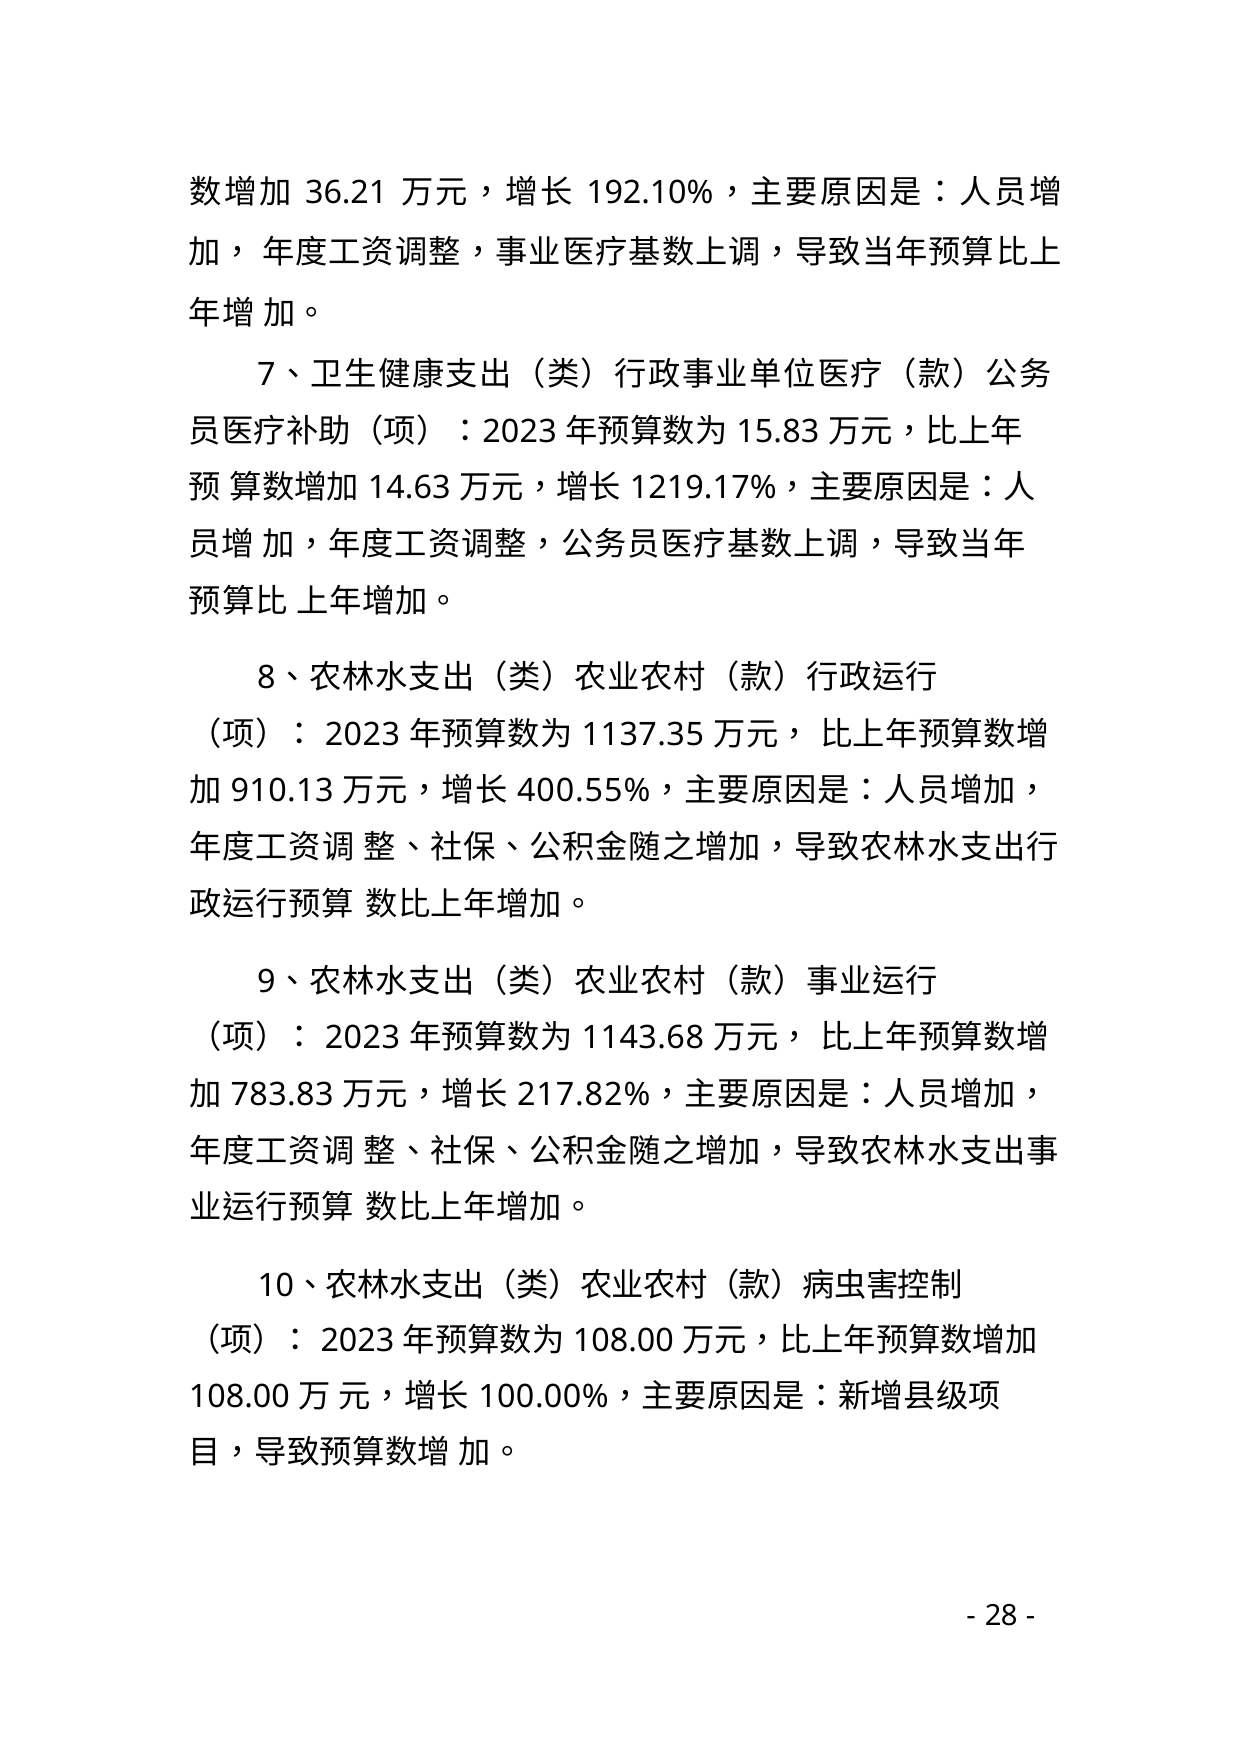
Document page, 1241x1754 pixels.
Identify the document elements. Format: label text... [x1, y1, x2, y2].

text 数增加 36.21 万元，增长 192.10%，主要原因是：人员增加， 年度工资调整，事业医疗基数上调，导致当年预算比上年增 加。 [189, 169, 1062, 334]
text 7、卫生健康支出（类）行政事业单位医疗（款）公务 员医疗补助（项）：2023 年预算数为 15.83 万元，比上年预 算数增加 14.63 万元，增长 1219.17%，主要原因是：人员增 加，年度工资调整，公务员医疗基数上调，导致当年预算比 上年增加。 [189, 351, 1053, 622]
text 10、农林水支出（类）农业农村（款）病虫害控制（项）： 2023 年预算数为 108.00 万元，比上年预算数增加 108.00 万 元，增长 100.00%，主要原因是：新增县级项目，导致预算数增 加。 [189, 1261, 1060, 1473]
text 9、农林水支出（类）农业农村（款）事业运行（项）： 2023 年预算数为 1143.68 万元， 比上年预算数增加 783.83 万元，增长 217.82%，主要原因是：人员增加，年度工资调 整、社保、公积金随之增加，导致农林水支出事业运行预算 数比上年增加。 [189, 958, 1060, 1228]
text 8、农林水支出（类）农业农村（款）行政运行（项）： 2023 年预算数为 1137.35 万元， 比上年预算数增加 910.13 万元，增长 400.55%，主要原因是：人员增加，年度工资调 整、社保、公积金随之增加，导致农林水支出行政运行预算 数比上年增加。 [189, 654, 1060, 924]
